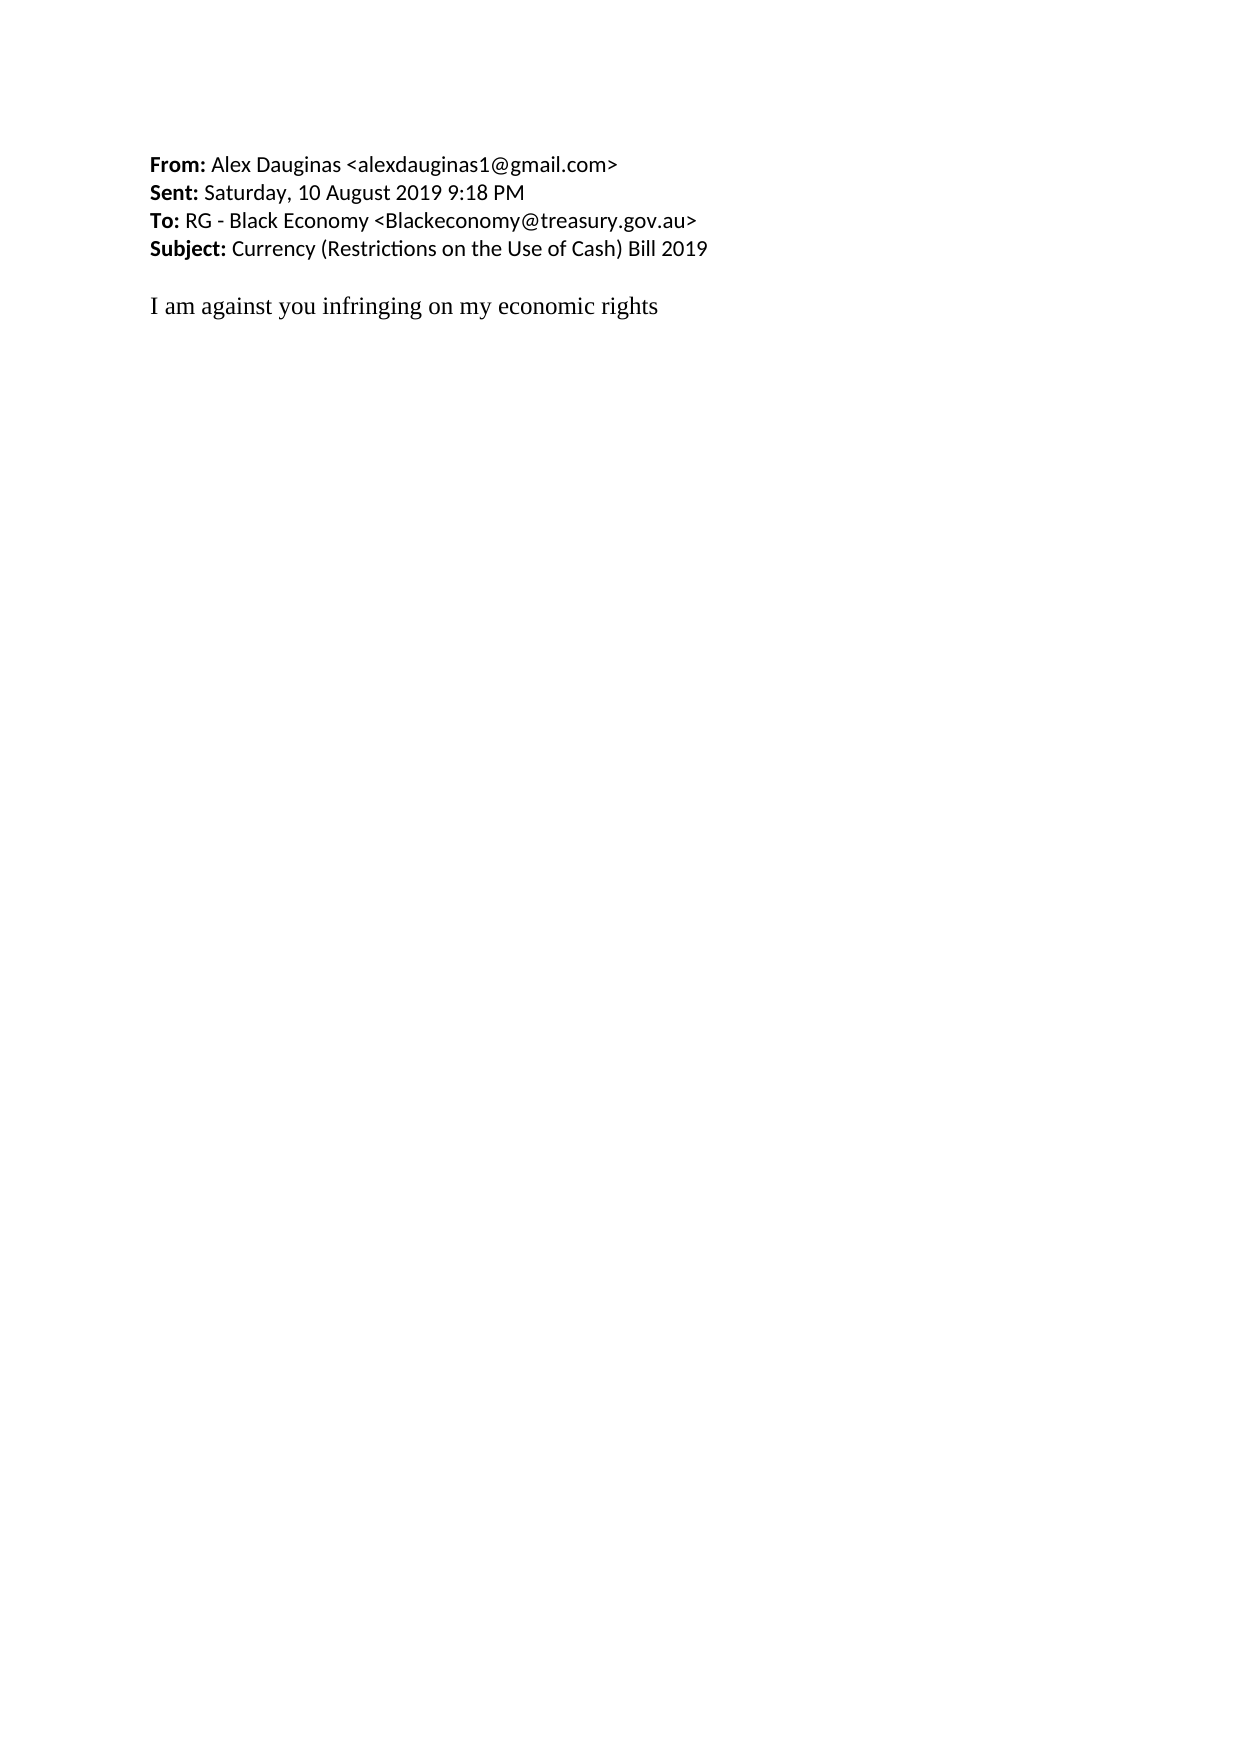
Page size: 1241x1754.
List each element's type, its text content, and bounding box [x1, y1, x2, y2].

text I am against you infringing on my economic rights [150, 291, 1090, 319]
text From: Alex Dauginas <alexdauginas1@gmail.com> Sent: Saturday, 10 August 2019 9:18 PM To: RG - Black Economy <Blackeconomy@treasury.gov.au> Subject: Currency (Restrictions on the Use of Cash) Bill 2019 [150, 150, 1090, 262]
